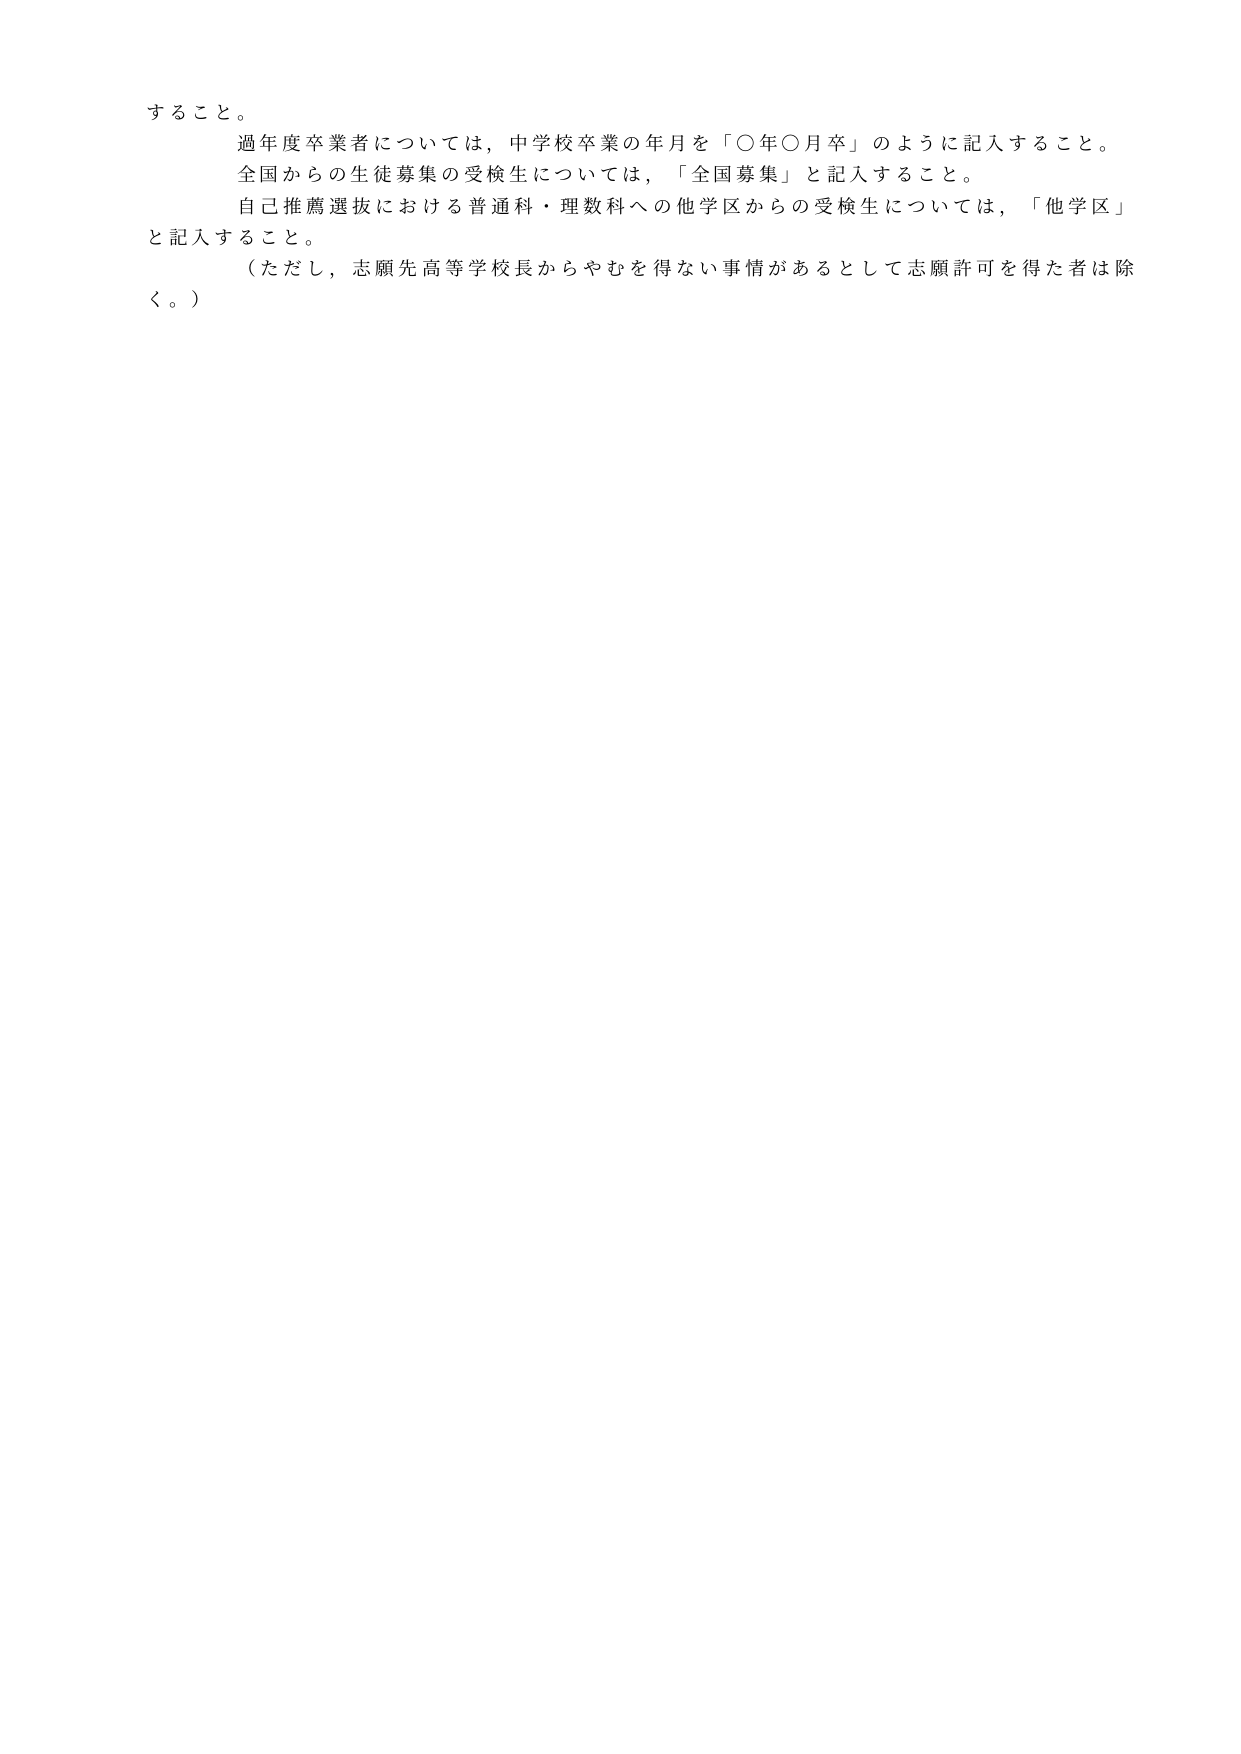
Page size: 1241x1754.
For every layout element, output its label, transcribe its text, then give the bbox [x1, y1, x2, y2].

text （ただし，志願先高等学校長からやむを得ない事情があるとして志願許可を得た者は除く。） [139, 252, 1141, 314]
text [139, 96, 1141, 127]
text 全国からの生徒募集の受検生については，「全国募集」と記入すること。 [139, 158, 1141, 189]
text 過年度卒業者については，中学校卒業の年月を「○年○月卒」のように記入すること。 [139, 127, 1141, 158]
text 自己推薦選抜における普通科・理数科への他学区からの受検生については，「他学区」と記入すること。 [139, 189, 1141, 252]
